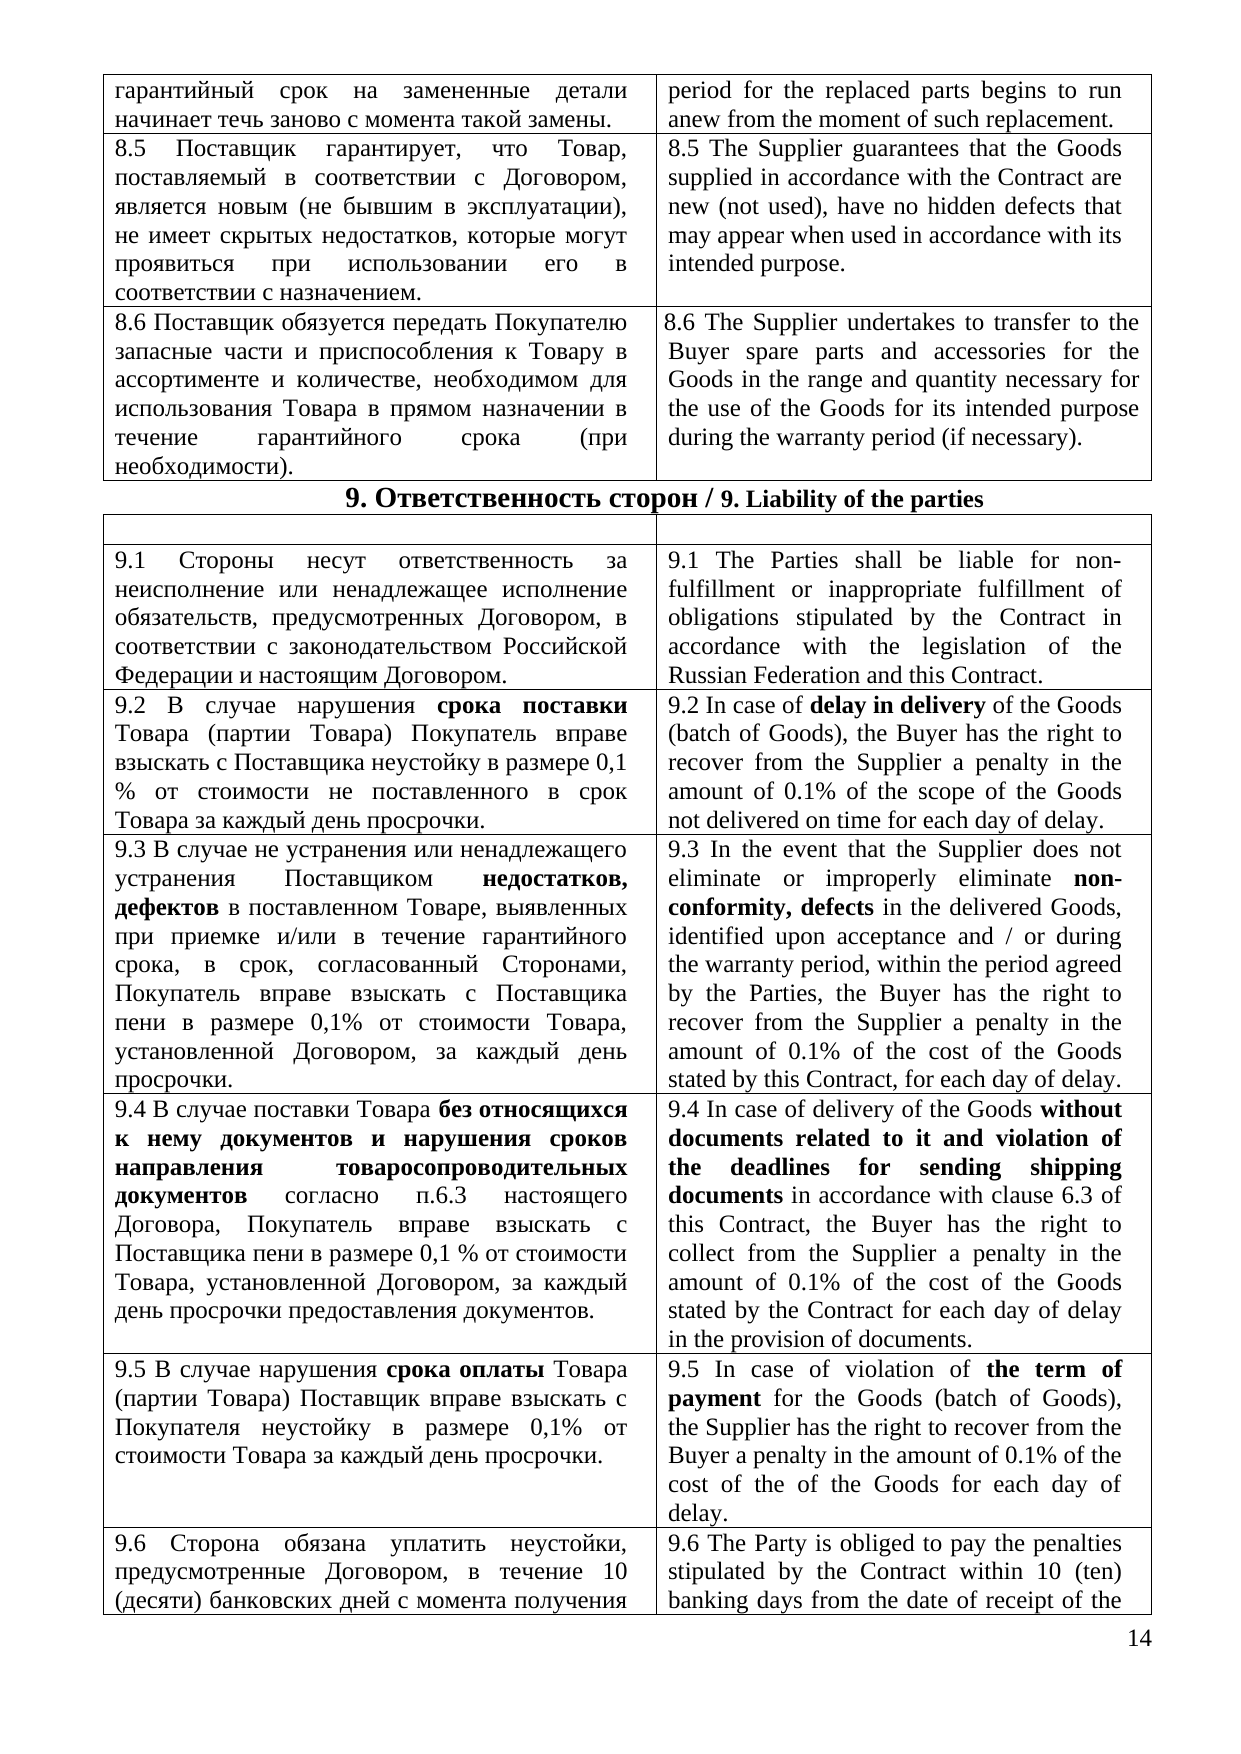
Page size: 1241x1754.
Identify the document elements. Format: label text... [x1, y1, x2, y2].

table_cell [104, 1528, 656, 1614]
table_cell 8.6 The Supplier undertakes to transfer to the Buyer spare parts and accessories for the Goods in the range and quantity necessary for the use of the Goods for its intended purpose during the warranty period (if necessary). [657, 307, 1151, 479]
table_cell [104, 75, 656, 132]
table_cell 9.4 В случае поставки Товара без относящихся к нему документов и нарушения сроков направления товаросопроводительных документов согласно п.6.3 настоящего Договора, Покупатель вправе взыскать с Поставщика пени в размере 0,1 % от стоимости Товара, установленной Договором, за каждый день просрочки предоставления документов. [104, 1094, 656, 1353]
table_cell 9.3 В случае не устранения или ненадлежащего устранения Поставщиком недостатков, дефектов в поставленном Товаре, выявленных при приемке и/или в течение гарантийного срока, в срок, согласованный Сторонами, Покупатель вправе взыскать с Поставщика пени в размере 0,1% от стоимости Товара, установленной Договором, за каждый день просрочки. [104, 835, 656, 1093]
table_cell 9.3 In the event that the Supplier does not eliminate or improperly eliminate non-conformity, defects in the delivered Goods, identified upon acceptance and / or during the warranty period, within the period agreed by the Parties, the Buyer has the right to recover from the Supplier a penalty in the amount of 0.1% of the cost of the Goods stated by this Contract, for each day of delay. [657, 835, 1151, 1093]
table_cell 9.5 In case of violation of the term of payment for the Goods (batch of Goods), the Supplier has the right to recover from the Buyer a penalty in the amount of 0.1% of the cost of the of the Goods for each day of delay. [657, 1354, 1151, 1527]
table_cell 9.1 The Parties shall be liable for non-fulfillment or inappropriate fulfillment of obligations stipulated by the Contract in accordance with the legislation of the Russian Federation and this Contract. [657, 545, 1151, 689]
table_cell 9.2 In case of delay in delivery of the Goods (batch of Goods), the Buyer has the right to recover from the Supplier a penalty in the amount of 0.1% of the scope of the Goods not delivered on time for each day of delay. [657, 690, 1151, 833]
table_cell 8.5 The Supplier guarantees that the Goods supplied in accordance with the Contract are new (not used), have no hidden defects that may appear when used in accordance with its intended purpose. [657, 134, 1151, 306]
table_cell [657, 1528, 1151, 1614]
table_header [657, 515, 1151, 544]
table_cell 9.2 В случае нарушения срока поставки Товара (партии Товара) Покупатель вправе взыскать с Поставщика неустойку в размере 0,1 % от стоимости не поставленного в срок Товара за каждый день просрочки. [104, 690, 656, 833]
table_cell 9.5 В случае нарушения срока оплаты Товара (партии Товара) Поставщик вправе взыскать с Покупателя неустойку в размере 0,1% от стоимости Товара за каждый день просрочки. [104, 1354, 656, 1527]
subtitle 9. Ответственность сторон / 9. Liability of the parties [177, 481, 1152, 514]
table_cell 9.4 In case of delivery of the Goods without documents related to it and violation of the deadlines for sending shipping documents in accordance with clause 6.3 of this Contract, the Buyer has the right to collect from the Supplier a penalty in the amount of 0.1% of the cost of the Goods stated by the Contract for each day of delay in the provision of documents. [657, 1094, 1151, 1353]
table_cell 8.6 Поставщик обязуется передать Покупателю запасные части и приспособления к Товару в ассортименте и количестве, необходимом для использования Товара в прямом назначении в течение гарантийного срока (при необходимости). [104, 307, 656, 479]
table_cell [657, 75, 1151, 132]
table_cell 9.1 Стороны несут ответственность за неисполнение или ненадлежащее исполнение обязательств, предусмотренных Договором, в соответствии с законодательством Российской Федерации и настоящим Договором. [104, 545, 656, 689]
table_cell 8.5 Поставщик гарантирует, что Товар, поставляемый в соответствии с Договором, является новым (не бывшим в эксплуатации), не имеет скрытых недостатков, которые могут проявиться при использовании его в соответствии с назначением. [104, 134, 656, 306]
table_header [104, 515, 656, 544]
